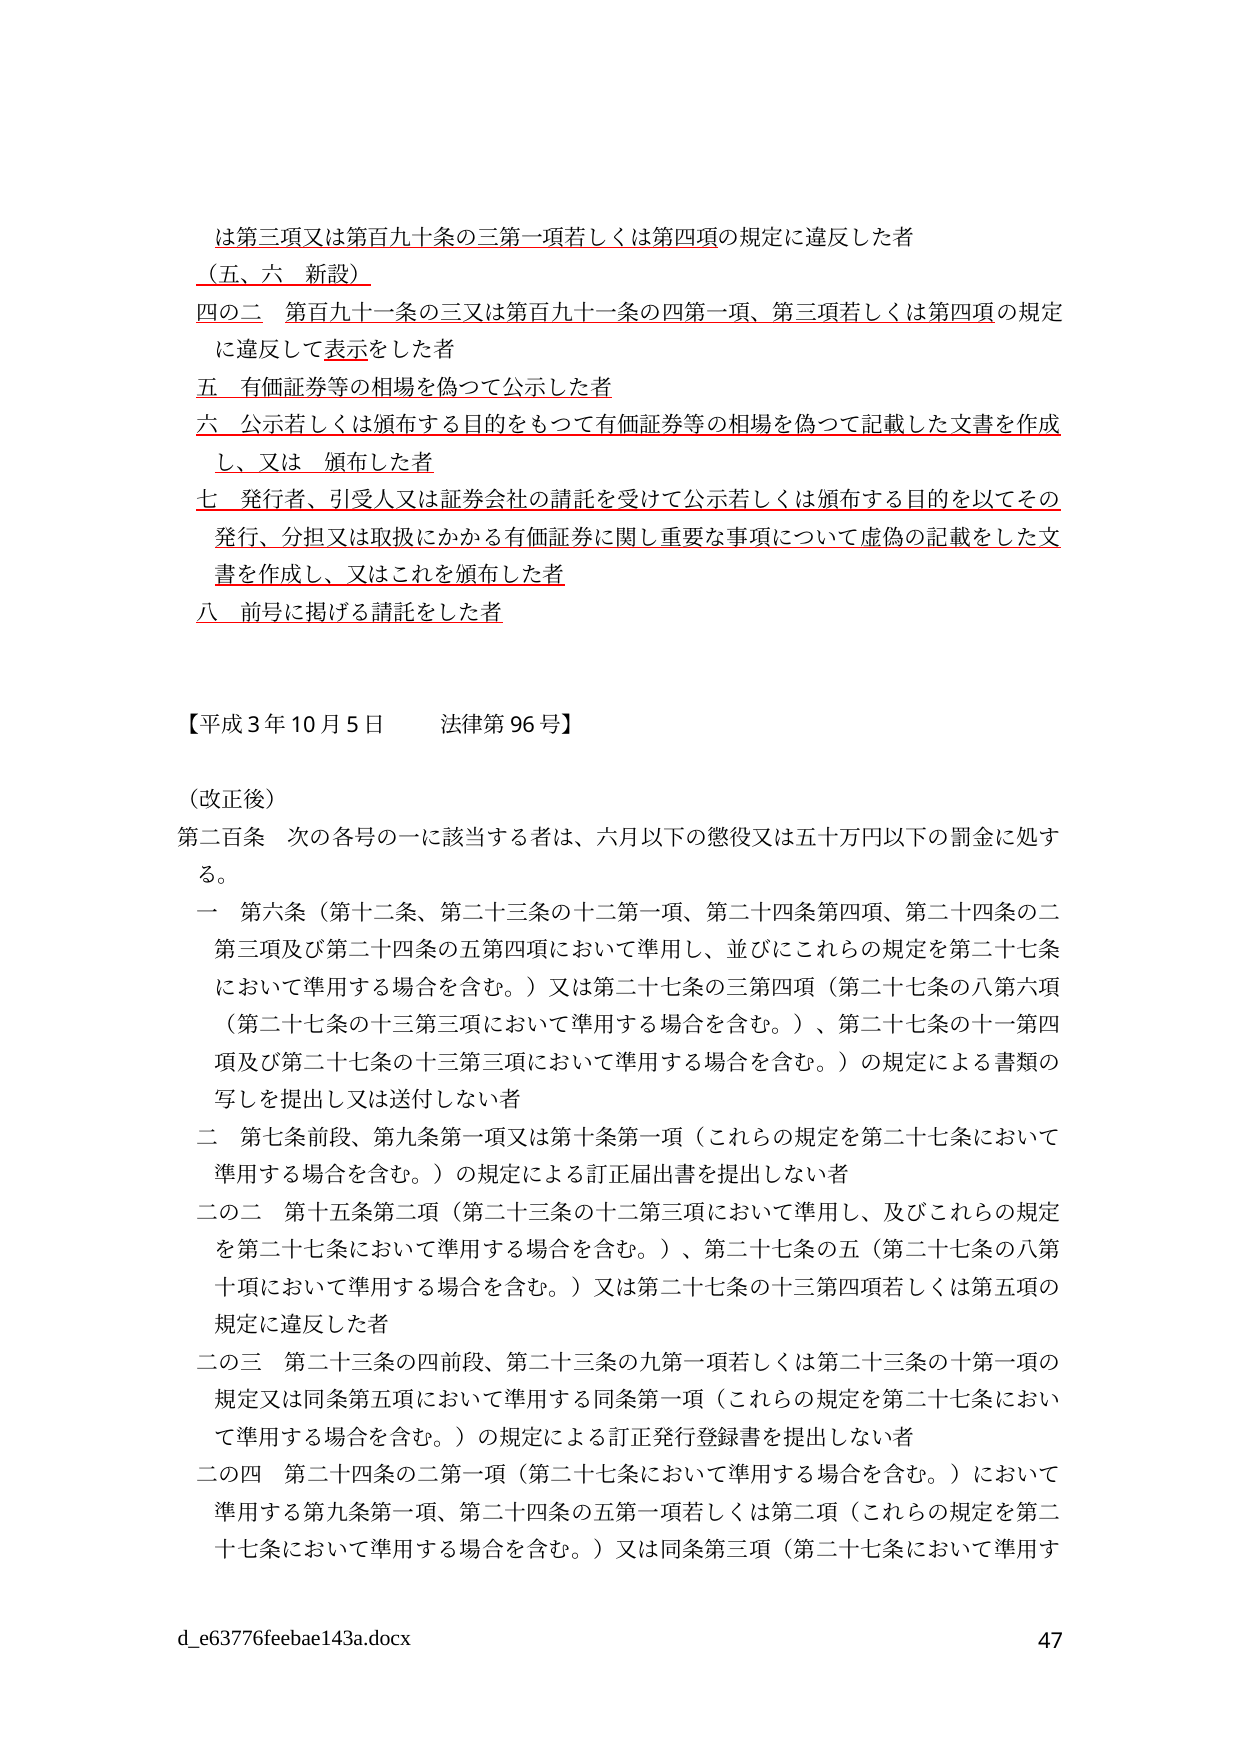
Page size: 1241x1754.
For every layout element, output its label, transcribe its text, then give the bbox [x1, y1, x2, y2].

text 第二百条 次の各号の一に該当する者は、六月以下の懲役又は五十万円以下の罰金に処する。 [177, 817, 1063, 892]
text 七 発行者、引受人又は証券会社の請託を受けて公示若しくは頒布する目的を以てその発行、分担又は取扱にかかる有価証券に関し重要な事項について虚偽の記載をした文書を作成し、又はこれを頒布した者 [196, 479, 1063, 592]
text （改正後） [177, 779, 1063, 817]
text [196, 217, 1063, 254]
text 六 公示若しくは頒布する目的をもつて有価証券等の相場を偽つて記載した文書を作成し、又は 頒布した者 [196, 404, 1063, 479]
text 二の二 第十五条第二項（第二十三条の十二第三項において準用し、及びこれらの規定を第二十七条において準用する場合を含む。）、第二十七条の五（第二十七条の八第十項において準用する場合を含む。）又は第二十七条の十三第四項若しくは第五項の規定に違反した者 [196, 1192, 1063, 1342]
text 五 有価証券等の相場を偽つて公示した者 [196, 367, 1063, 404]
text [196, 1454, 1063, 1567]
text 一 第六条（第十二条、第二十三条の十二第一項、第二十四条第四項、第二十四条の二第三項及び第二十四条の五第四項において準用し、並びにこれらの規定を第二十七条において準用する場合を含む。）又は第二十七条の三第四項（第二十七条の八第六項（第二十七条の十三第三項において準用する場合を含む。）、第二十七条の十一第四項及び第二十七条の十三第三項において準用する場合を含む。）の規定による書類の写しを提出し又は送付しない者 [196, 892, 1063, 1117]
text 四の二 第百九十一条の三又は第百九十一条の四第一項、第三項若しくは第四項の規定に違反して表示をした者 [196, 292, 1063, 367]
text 二 第七条前段、第九条第一項又は第十条第一項（これらの規定を第二十七条において準用する場合を含む。）の規定による訂正届出書を提出しない者 [196, 1117, 1063, 1192]
text 二の三 第二十三条の四前段、第二十三条の九第一項若しくは第二十三条の十第一項の規定又は同条第五項において準用する同条第一項（これらの規定を第二十七条において準用する場合を含む。）の規定による訂正発行登録書を提出しない者 [196, 1342, 1063, 1454]
text 【平成3年10月5日 法律第96号】 [177, 704, 1063, 742]
text （五、六 新設） [196, 254, 1063, 292]
text 八 前号に掲げる請託をした者 [196, 592, 1063, 629]
